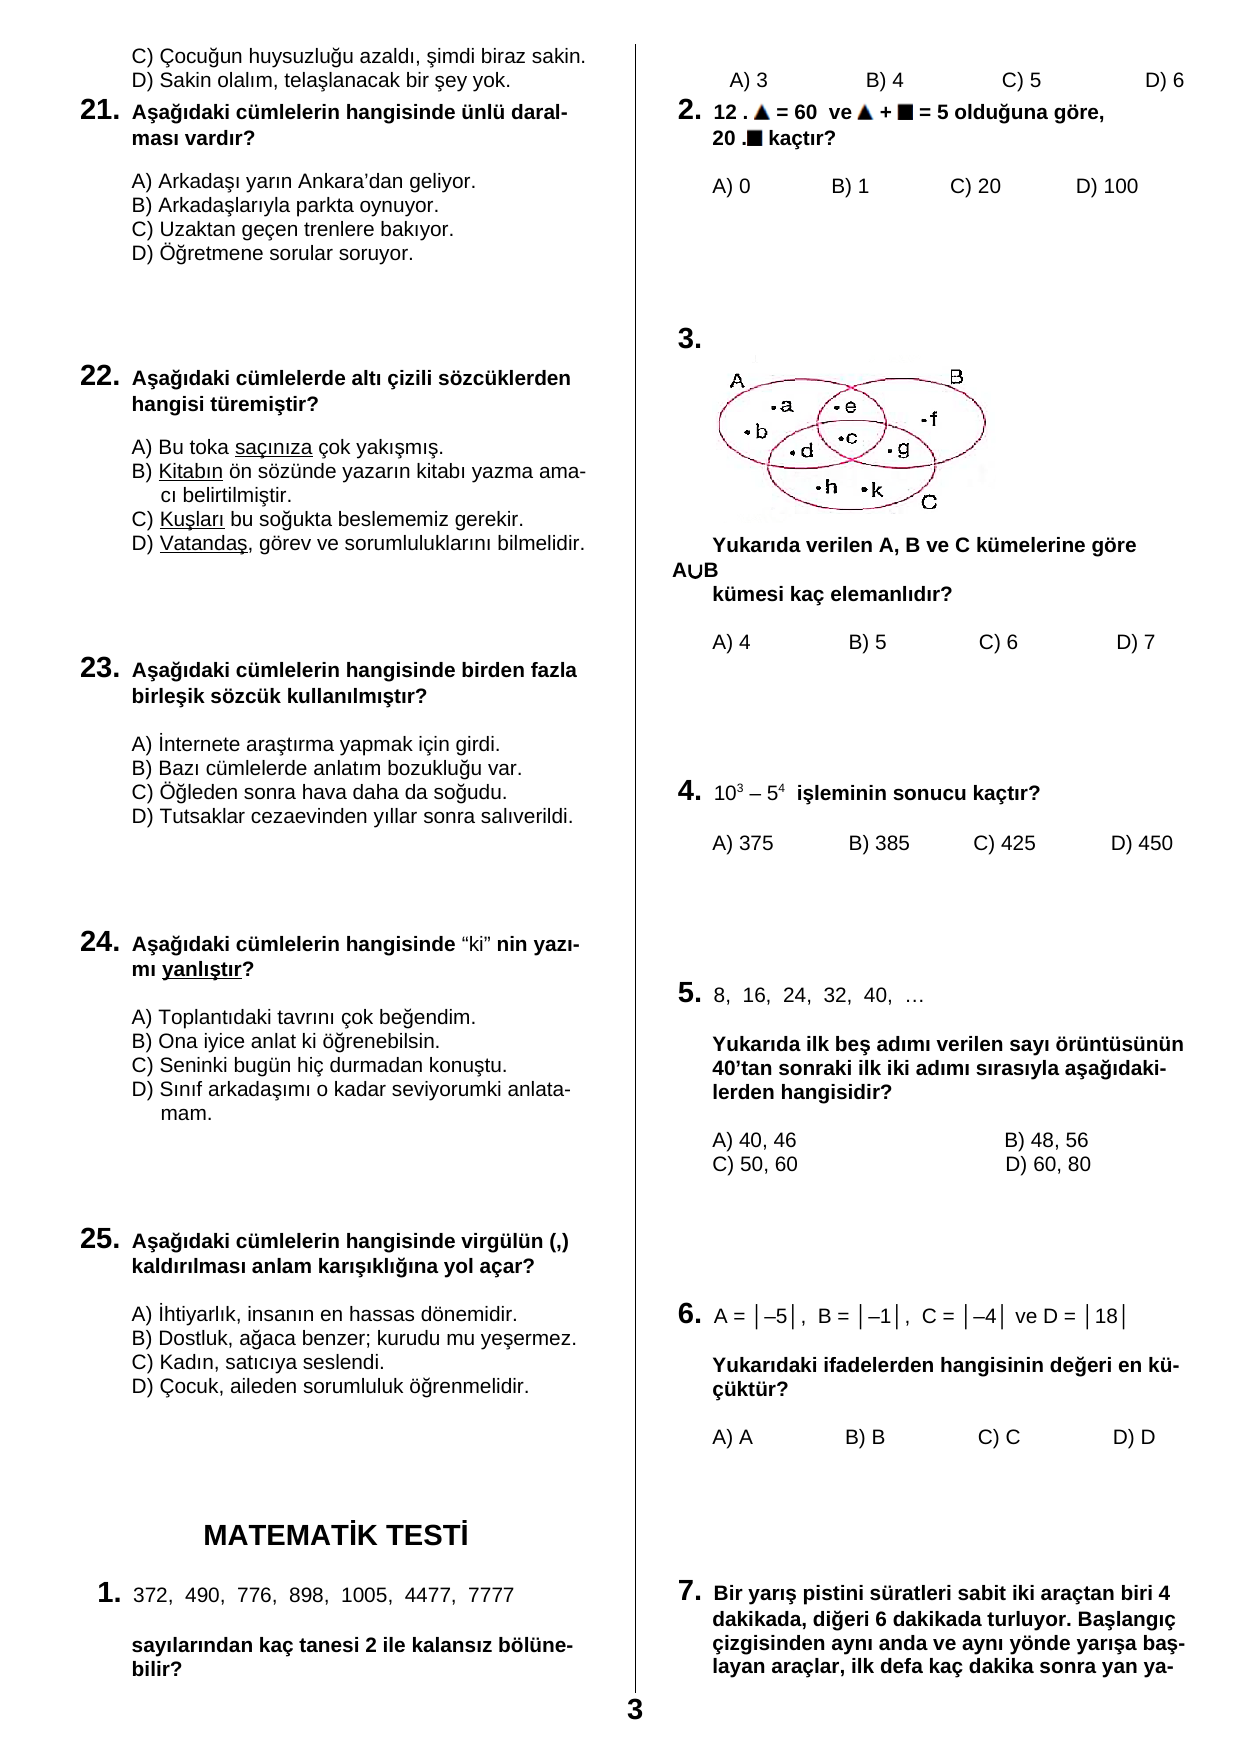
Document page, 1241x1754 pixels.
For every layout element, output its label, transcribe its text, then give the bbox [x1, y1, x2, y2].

text lerden hangisidir? [672, 1080, 1189, 1104]
text 24. Aşağıdaki cümlelerin hangisinde “ki” nin yazı- [74, 924, 591, 957]
text birleşik sözcük kullanılmıştır? [74, 684, 591, 708]
text C) Çocuğun huysuzluğu azaldı, şimdi biraz sakin. [74, 44, 591, 68]
text Yukarıdaki ifadelerden hangisinin değeri en kü- [672, 1353, 1189, 1377]
text D) Sakin olalım, telaşlanacak bir şey yok. [74, 68, 591, 92]
text C) Uzaktan geçen trenlere bakıyor. [74, 217, 591, 241]
text sayılarından kaç tanesi 2 ile kalansız bölüne- [74, 1633, 591, 1657]
text 21. Aşağıdaki cümlelerin hangisinde ünlü daral- [74, 92, 591, 126]
text B) Dostluk, ağaca benzer; kurudu mu yeşermez. [74, 1326, 591, 1350]
text ması vardır? [74, 126, 591, 150]
text A) A B) B C) C D) D [672, 1425, 1189, 1449]
text C) Seninki bugün hiç durmadan konuştu. [74, 1053, 591, 1077]
text 6. A = │–5│, B = │–1│, C = │–4│ ve D = │18│ [672, 1296, 1189, 1329]
text A) 0 B) 1 C) 20 D) 100 [672, 174, 1189, 198]
text mı yanlıştır? [74, 957, 591, 981]
text D) Çocuk, aileden sorumluluk öğrenmelidir. [74, 1374, 591, 1398]
text 40’tan sonraki ilk iki adımı sırasıyla aşağıdaki- [672, 1056, 1189, 1080]
text 4. 103 – 54 işleminin sonucu kaçtır? [672, 773, 1189, 807]
text D) Öğretmene sorular soruyor. [74, 241, 591, 265]
text B) Ona iyice anlat ki öğrenebilsin. [74, 1029, 591, 1053]
text 22. Aşağıdaki cümlelerde altı çizili sözcüklerden [74, 358, 591, 392]
text A) Bu toka saçınıza çok yakışmış. [74, 435, 591, 459]
text A) Arkadaşı yarın Ankara’dan geliyor. [74, 169, 591, 193]
text A) 3 B) 4 C) 5 D) 6 [672, 68, 1189, 92]
text B) Kitabın ön sözünde yazarın kitabı yazma ama- [74, 459, 591, 483]
text C) Kadın, satıcıya seslendi. [74, 1350, 591, 1374]
text MATEMATİK TESTİ [74, 1518, 598, 1551]
text D) Tutsaklar cezaevinden yıllar sonra salıverildi. [74, 804, 591, 828]
text A) İhtiyarlık, insanın en hassas dönemidir. [74, 1302, 591, 1326]
text çüktür? [672, 1377, 1189, 1401]
text 20 . kaçtır? [672, 126, 1189, 150]
text C) Öğleden sonra hava daha da soğudu. [74, 780, 591, 804]
picture [747, 128, 763, 146]
text cı belirtilmiştir. [74, 483, 591, 507]
text D) Sınıf arkadaşımı o kadar seviyorumki anlata- [74, 1077, 591, 1101]
text 1. 372, 490, 776, 898, 1005, 4477, 7777 [74, 1575, 591, 1609]
text layan araçlar, ilk defa kaç dakika sonra yan ya- [672, 1654, 1189, 1678]
text C) Kuşları bu soğukta beslememiz gerekir. [74, 507, 591, 531]
text hangisi türemiştir? [74, 392, 591, 416]
text 2. 12 . = 60 ve + = 5 olduğuna göre, [672, 92, 1189, 126]
text D) Vatandaş, görev ve sorumluluklarını bilmelidir. [74, 531, 591, 555]
text mam. [74, 1101, 591, 1125]
text A) 375 B) 385 C) 425 D) 450 [672, 831, 1189, 855]
text dakikada, diğeri 6 dakikada turluyor. Başlangıç [672, 1606, 1189, 1630]
text kümesi kaç elemanlıdır? [672, 582, 1189, 606]
text kaldırılması anlam karışıklığına yol açar? [74, 1254, 591, 1278]
text 5. 8, 16, 24, 32, 40, … [672, 974, 1189, 1008]
picture [857, 102, 874, 120]
text 25. Aşağıdaki cümlelerin hangisinde virgülün (,) [74, 1221, 591, 1254]
picture [712, 355, 996, 523]
text A) İnternete araştırma yapmak için girdi. [74, 732, 591, 756]
text 7. Bir yarış pistini süratleri sabit iki araçtan biri 4 [672, 1573, 1189, 1606]
text 3. [672, 322, 1189, 355]
text A) Toplantıdaki tavrını çok beğendim. [74, 1005, 591, 1029]
text C) 50, 60 D) 60, 80 [672, 1152, 1189, 1176]
text çizgisinden aynı anda ve aynı yönde yarışa baş- [672, 1630, 1189, 1654]
text bilir? [74, 1657, 591, 1681]
picture [754, 102, 771, 120]
text B) Bazı cümlelerde anlatım bozukluğu var. [74, 756, 591, 780]
text Yukarıda verilen A, B ve C kümelerine göre A∪B [672, 533, 1189, 582]
picture [897, 103, 913, 120]
text 23. Aşağıdaki cümlelerin hangisinde birden fazla [74, 651, 591, 684]
text A) 4 B) 5 C) 6 D) 7 [672, 629, 1189, 653]
text B) Arkadaşlarıyla parkta oynuyor. [74, 193, 591, 217]
text Yukarıda ilk beş adımı verilen sayı örüntüsünün [672, 1032, 1189, 1056]
text A) 40, 46 B) 48, 56 [672, 1128, 1189, 1152]
